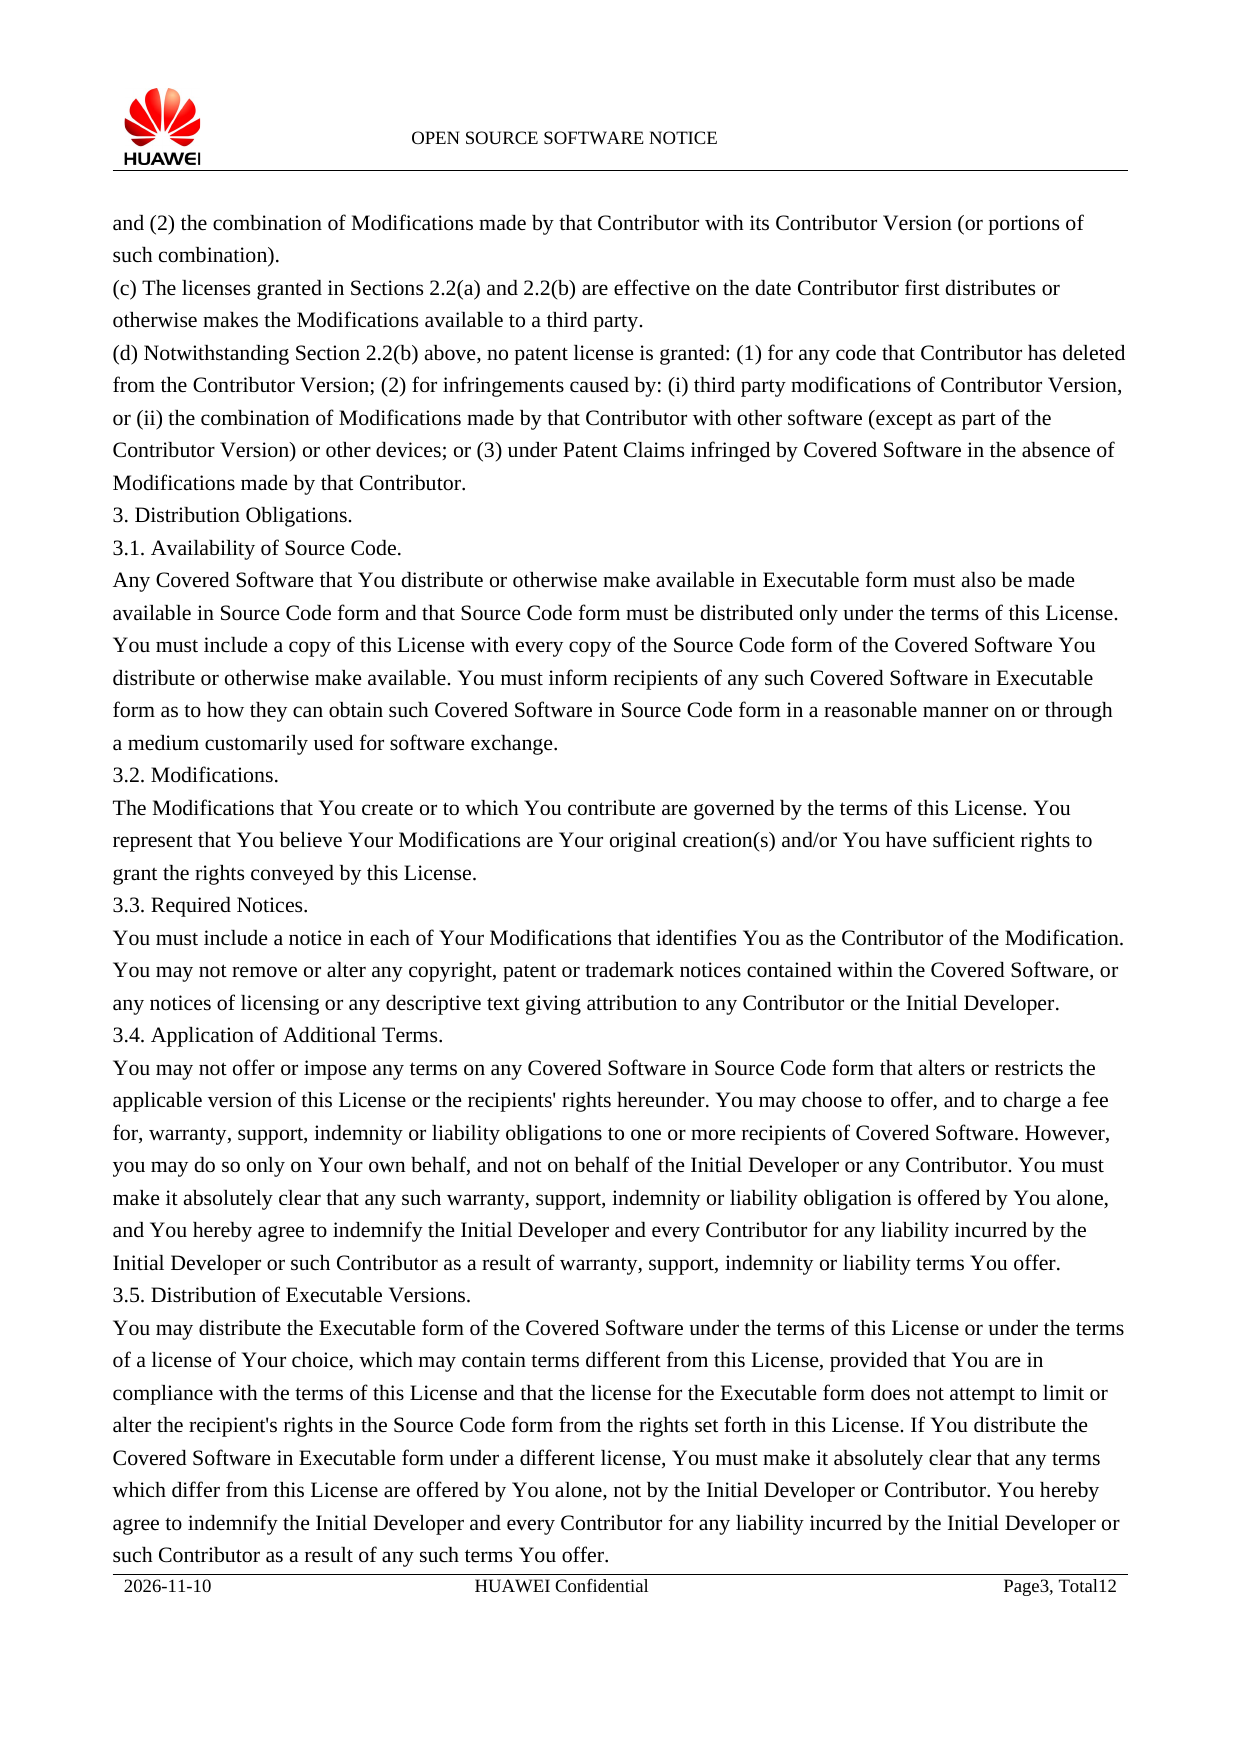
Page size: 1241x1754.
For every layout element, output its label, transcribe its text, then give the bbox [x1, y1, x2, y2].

text 3. Distribution Obligations. [112, 499, 1128, 531]
text You must include a notice in each of Your Modifications that identifies You as the Contributor of the Modification. You may not remove or alter any copyright, patent or trademark notices contained within the Covered Software, or any notices of licensing or any descriptive text giving attribution to any Contributor or the Initial Developer. [112, 921, 1128, 1019]
text 3.5. Distribution of Executable Versions. [112, 1279, 1128, 1311]
text 3.4. Application of Additional Terms. [112, 1019, 1128, 1051]
text You may distribute the Executable form of the Covered Software under the terms of this License or under the terms of a license of Your choice, which may contain terms different from this License, provided that You are in compliance with the terms of this License and that the license for the Executable form does not attempt to limit or alter the recipient's rights in the Source Code form from the rights set forth in this License. If You distribute the Covered Software in Executable form under a different license, You must make it absolutely clear that any terms which differ from this License are offered by You alone, not by the Initial Developer or Contributor. You hereby agree to indemnify the Initial Developer and every Contributor for any liability incurred by the Initial Developer or such Contributor as a result of any such terms You offer. [112, 1311, 1128, 1571]
text You may not offer or impose any terms on any Covered Software in Source Code form that alters or restricts the applicable version of this License or the recipients' rights hereunder. You may choose to offer, and to charge a fee for, warranty, support, indemnity or liability obligations to one or more recipients of Covered Software. However, you may do so only on Your own behalf, and not on behalf of the Initial Developer or any Contributor. You must make it absolutely clear that any such warranty, support, indemnity or liability obligation is offered by You alone, and You hereby agree to indemnify the Initial Developer and every Contributor for any liability incurred by the Initial Developer or such Contributor as a result of warranty, support, indemnity or liability terms You offer. [112, 1051, 1128, 1279]
picture [124, 88, 201, 165]
text Any Covered Software that You distribute or otherwise make available in Executable form must also be made available in Source Code form and that Source Code form must be distributed only under the terms of this License. You must include a copy of this License with every copy of the Source Code form of the Covered Software You distribute or otherwise make available. You must inform recipients of any such Covered Software in Executable form as to how they can obtain such Covered Software in Source Code form in a reasonable manner on or through a medium customarily used for software exchange. [112, 564, 1128, 759]
text (c) The licenses granted in Sections 2.2(a) and 2.2(b) are effective on the date Contributor first distributes or otherwise makes the Modifications available to a third party. [112, 271, 1128, 336]
text 3.3. Required Notices. [112, 889, 1128, 921]
text 3.2. Modifications. [112, 759, 1128, 791]
text The Modifications that You create or to which You contribute are governed by the terms of this License. You represent that You believe Your Modifications are Your original creation(s) and/or You have sufficient rights to grant the rights conveyed by this License. [112, 791, 1128, 889]
text (d) Notwithstanding Section 2.2(b) above, no patent license is granted: (1) for any code that Contributor has deleted from the Contributor Version; (2) for infringements caused by: (i) third party modifications of Contributor Version, or (ii) the combination of Modifications made by that Contributor with other software (except as part of the Contributor Version) or other devices; or (3) under Patent Claims infringed by Covered Software in the absence of Modifications made by that Contributor. [112, 336, 1128, 499]
text 3.1. Availability of Source Code. [112, 531, 1128, 564]
